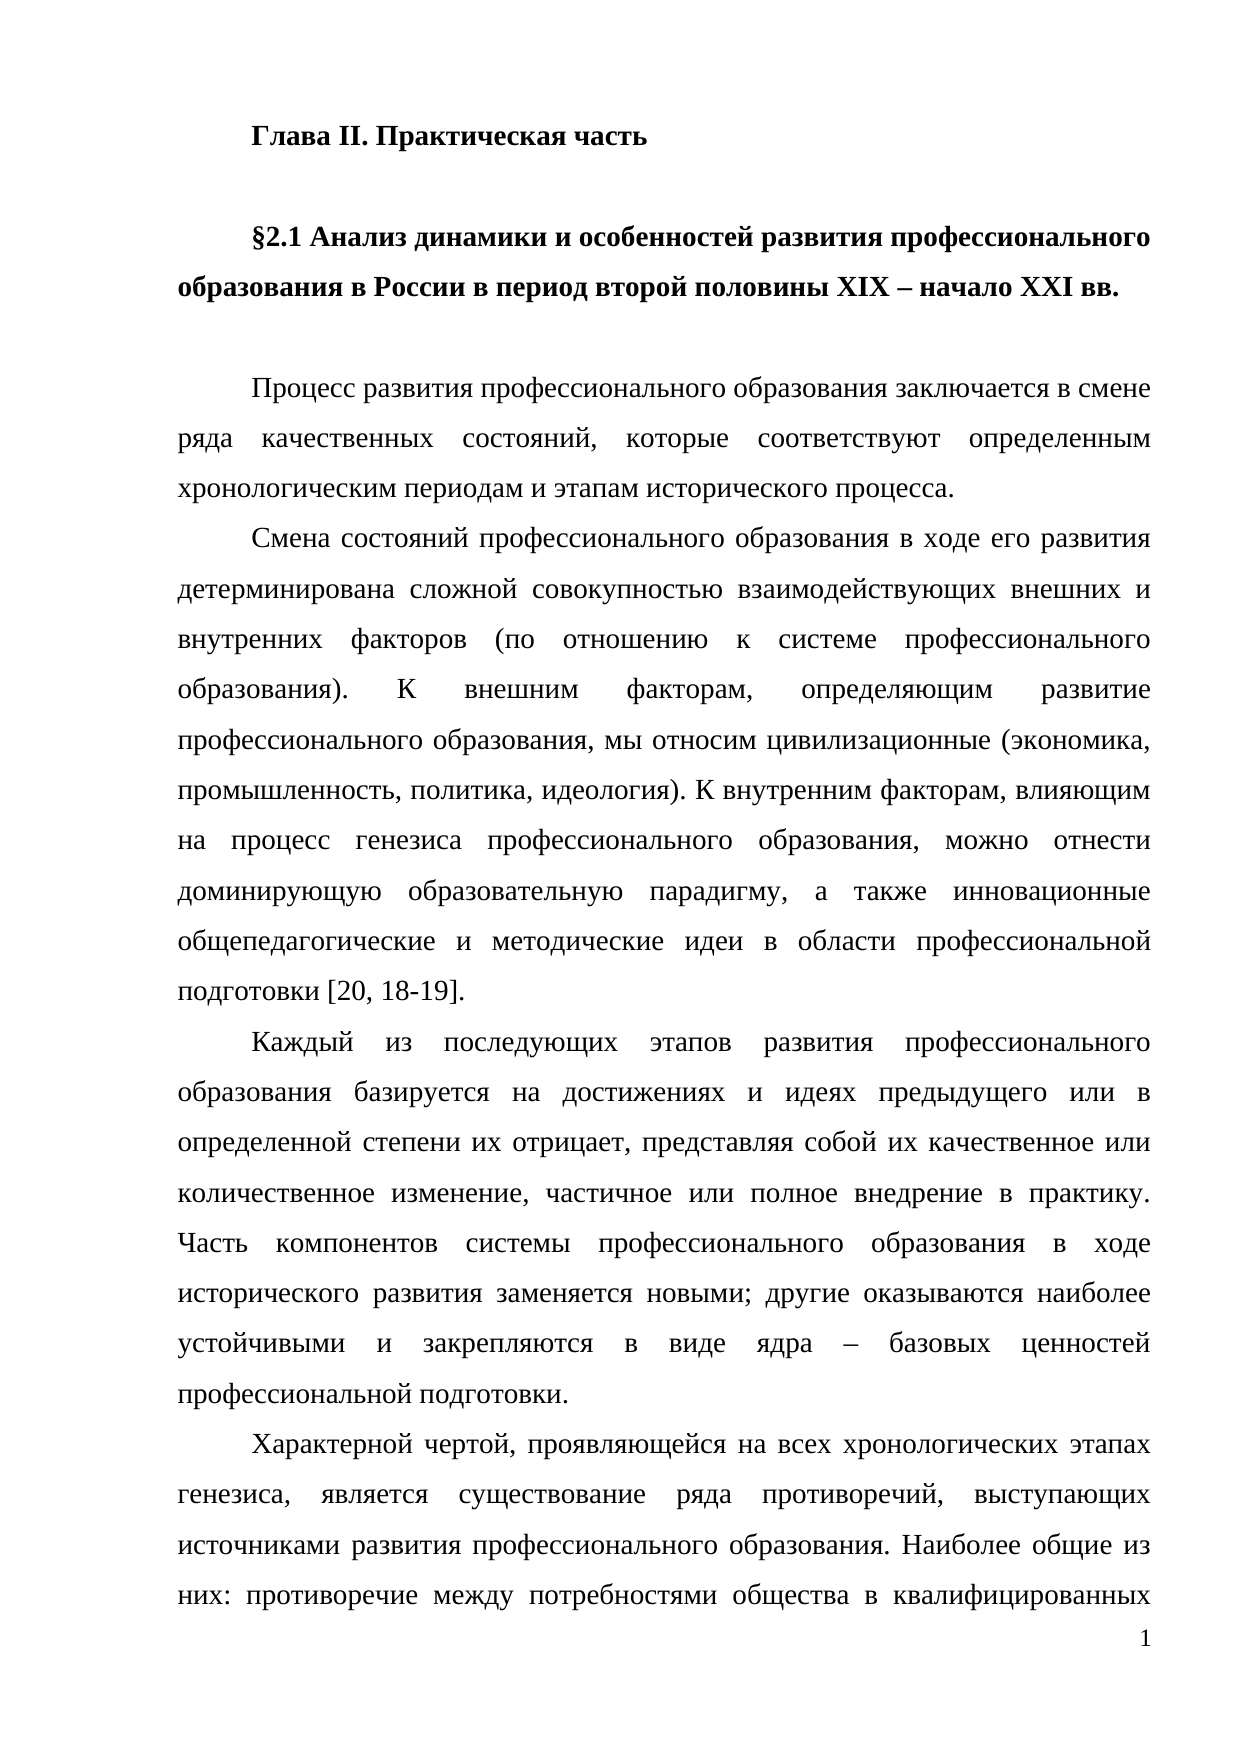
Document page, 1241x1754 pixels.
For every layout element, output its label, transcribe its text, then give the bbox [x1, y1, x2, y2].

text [177, 1426, 1152, 1611]
text Смена состояний профессионального образования в ходе его развития детерминирована сложной совокупностью взаимодействующих внешних и внутренних факторов (по отношению к системе профессионального образования). К внешним факторам, определяющим развитие профессионального образования, мы относим цивилизационные (экономика, промышленность, политика, идеология). К внутренним факторам, влияющим на процесс генезиса профессионального образования, можно отнести доминирующую образовательную парадигму, а также инновационные общепедагогические и методические идеи в области профессиональной подготовки [20, 18-19]. [177, 521, 1152, 1007]
text Каждый из последующих этапов развития профессионального образования базируется на достижениях и идеях предыдущего или в определенной степени их отрицает, представляя собой их качественное или количественное изменение, частичное или полное внедрение в практику. Часть компонентов системы профессионального образования в ходе исторического развития заменяется новыми; другие оказываются наиболее устойчивыми и закрепляются в виде ядра – базовых ценностей профессиональной подготовки. [177, 1024, 1152, 1409]
subtitle Глава II. Практическая часть [177, 118, 1152, 152]
subtitle §2.1 Анализ динамики и особенностей развития профессионального образования в России в период второй половины XIX – начало XXI вв. [177, 219, 1152, 303]
text Процесс развития профессионального образования заключается в смене ряда качественных состояний, которые соответствуют определенным хронологическим периодам и этапам исторического процесса. [177, 370, 1152, 504]
